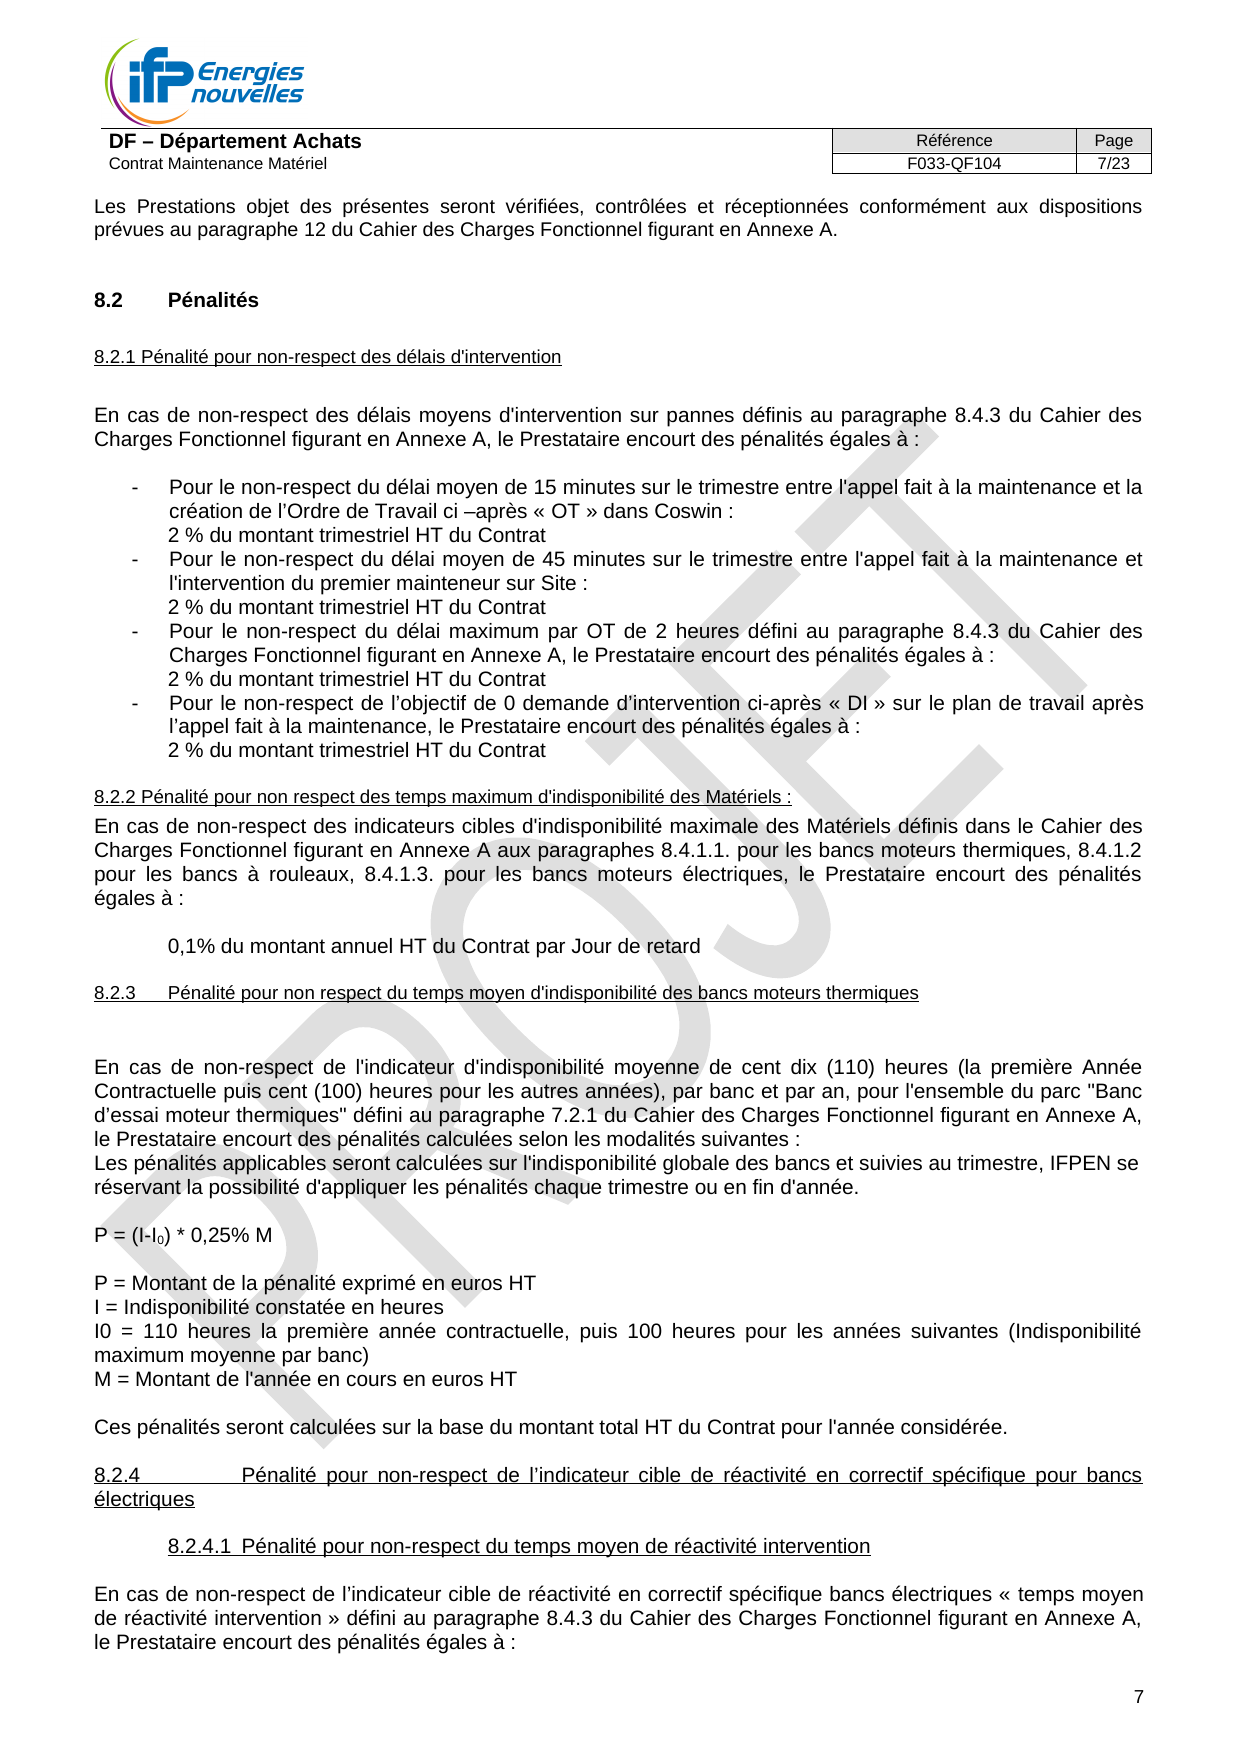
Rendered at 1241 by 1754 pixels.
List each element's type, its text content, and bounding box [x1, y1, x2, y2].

text En cas de non-respect des indicateurs cibles d'indisponibilité maximale des Matériels définis dans le Cahier des Charges Fonctionnel figurant en Annexe A aux paragraphes 8.4.1.1. pour les bancs moteurs thermiques, 8.4.1.2 pour les bancs à rouleaux, 8.4.1.3. pour les bancs moteurs électriques, le Prestataire encourt des pénalités égales à : [94, 814, 1144, 910]
text Ces pénalités seront calculées sur la base du montant total HT du Contrat pour l'année considérée. [94, 1414, 1144, 1438]
text 8.2.4 Pénalité pour non-respect de l’indicateur cible de réactivité en correctif spécifique pour bancs électriques [94, 1462, 1144, 1510]
subtitle 8.2.2 Pénalité pour non respect des temps maximum d'indisponibilité des Matériels : [94, 786, 1144, 808]
text I = Indisponibilité constatée en heures [94, 1295, 1144, 1319]
text En cas de non-respect de l'indicateur d'indisponibilité moyenne de cent dix (110) heures (la première Année Contractuelle puis cent (100) heures pour les autres années), par banc et par an, pour l'ensemble du parc "Banc d’essai moteur thermiques" défini au paragraphe 7.2.1 du Cahier des Charges Fonctionnel figurant en Annexe A, le Prestataire encourt des pénalités calculées selon les modalités suivantes : [94, 1055, 1144, 1151]
text En cas de non-respect de l’indicateur cible de réactivité en correctif spécifique bancs électriques « temps moyen de réactivité intervention » défini au paragraphe 8.4.3 du Cahier des Charges Fonctionnel figurant en Annexe A, le Prestataire encourt des pénalités égales à : [94, 1582, 1144, 1654]
text 2 % du montant trimestriel HT du Contrat [168, 523, 1144, 547]
list Pour le non-respect du délai maximum par OT de 2 heures défini au paragraphe 8.4.3 du Cahier des Charges Fonctionnel figurant en Annexe A, le Prestataire encourt des pénalités égales à : [131, 618, 1144, 666]
text P = Montant de la pénalité exprimé en euros HT [94, 1271, 1144, 1295]
text M = Montant de l'année en cours en euros HT [94, 1367, 1144, 1391]
subtitle 8.2.3 Pénalité pour non respect du temps moyen d'indisponibilité des bancs moteurs thermiques [94, 982, 1144, 1003]
subtitle 8.2.1 Pénalité pour non-respect des délais d'intervention [94, 346, 1144, 368]
list Pour le non-respect du délai moyen de 15 minutes sur le trimestre entre l'appel fait à la maintenance et la création de l’Ordre de Travail ci –après « OT » dans Coswin : [131, 475, 1144, 523]
text 8.2 Pénalités [94, 287, 1144, 311]
list Pour le non-respect de l’objectif de 0 demande d’intervention ci-après « DI » sur le plan de travail après l’appel fait à la maintenance, le Prestataire encourt des pénalités égales à : [131, 690, 1144, 738]
text 8.2.4.1 Pénalité pour non-respect du temps moyen de réactivité intervention [94, 1534, 1144, 1558]
text Les Prestations objet des présentes seront vérifiées, contrôlées et réceptionnées conformément aux dispositions prévues au paragraphe 12 du Cahier des Charges Fonctionnel figurant en Annexe A. [94, 195, 1144, 241]
text I0 = 110 heures la première année contractuelle, puis 100 heures pour les années suivantes (Indisponibilité maximum moyenne par banc) [94, 1319, 1144, 1367]
text 2 % du montant trimestriel HT du Contrat [168, 594, 1144, 618]
text 2 % du montant trimestriel HT du Contrat [168, 666, 1144, 690]
list Pour le non-respect du délai moyen de 45 minutes sur le trimestre entre l'appel fait à la maintenance et l'intervention du premier mainteneur sur Site : [131, 547, 1144, 594]
text 0,1% du montant annuel HT du Contrat par Jour de retard [168, 934, 1144, 958]
text 2 % du montant trimestriel HT du Contrat [131, 738, 1144, 762]
text P = (I-I0) * 0,25% M [94, 1223, 1144, 1247]
text En cas de non-respect des délais moyens d'intervention sur pannes définis au paragraphe 8.4.3 du Cahier des Charges Fonctionnel figurant en Annexe A, le Prestataire encourt des pénalités égales à : [94, 403, 1144, 451]
text Les pénalités applicables seront calculées sur l'indisponibilité globale des bancs et suivies au trimestre, IFPEN se réservant la possibilité d'appliquer les pénalités chaque trimestre ou en fin d'année. [94, 1151, 1144, 1199]
